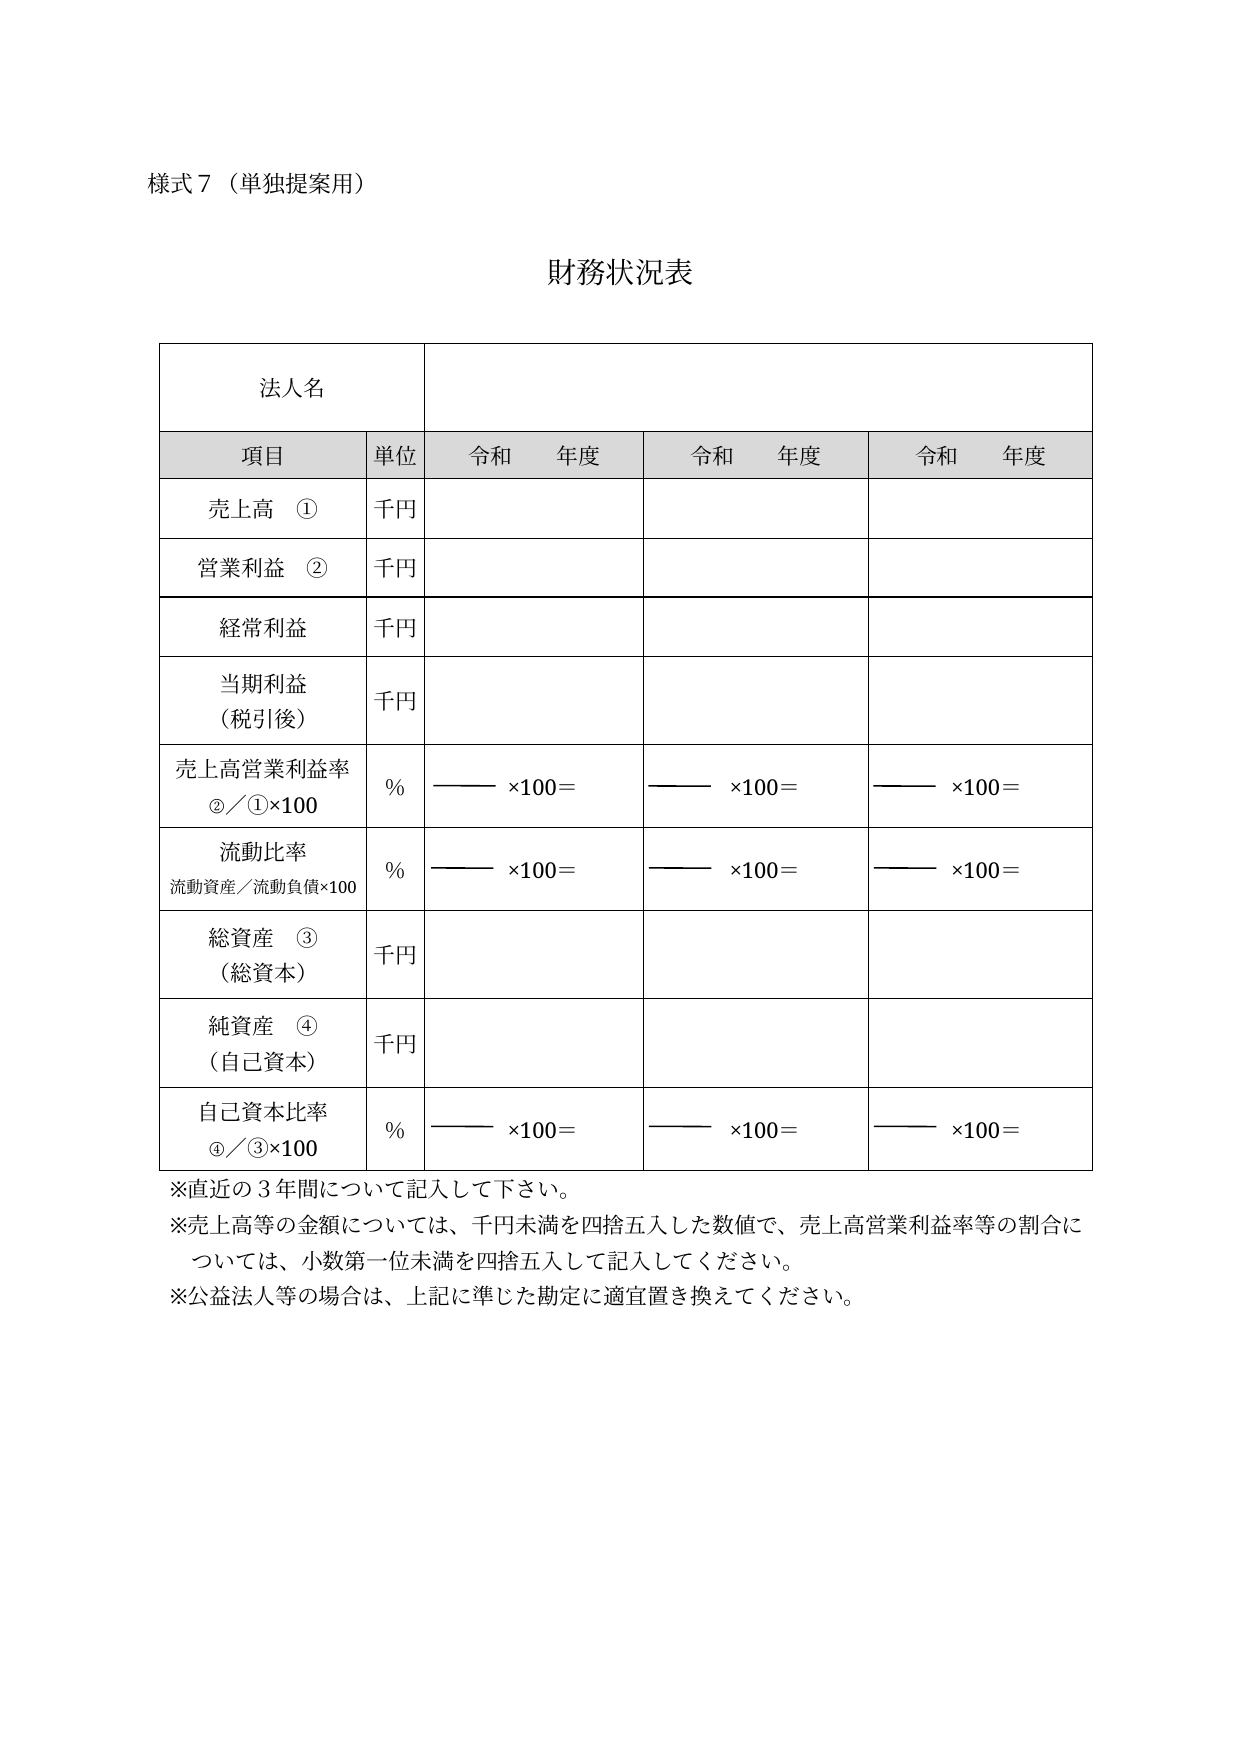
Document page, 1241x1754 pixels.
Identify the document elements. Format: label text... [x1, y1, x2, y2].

table_cell [644, 745, 723, 786]
table_cell 令和 年度 [644, 432, 868, 478]
table_cell ×100＝ [502, 828, 643, 909]
table_cell [644, 479, 868, 537]
table_cell [425, 1128, 502, 1169]
text ※公益法人等の場合は、上記に準じた勘定に適宜置き換えてください。 [169, 1277, 1092, 1313]
table_cell 千円 [367, 539, 424, 596]
table_cell [644, 598, 868, 656]
table_cell 売上高 ① [160, 479, 366, 537]
table_cell [644, 657, 868, 744]
table_header 法人名 [160, 344, 424, 431]
table_cell [644, 999, 868, 1087]
table_cell [869, 999, 1092, 1087]
table_cell [425, 828, 502, 868]
table_cell [425, 479, 643, 537]
table_cell [869, 598, 1092, 656]
table_cell 流動比率 流動資産／流動負債×100 [160, 828, 366, 909]
table_cell [644, 868, 723, 909]
table_cell 令和 年度 [869, 432, 1092, 478]
table_cell [644, 539, 868, 596]
table_cell 営業利益 ② [160, 539, 366, 596]
table_cell [869, 1128, 945, 1169]
table_cell 総資産 ③ （総資本） [160, 911, 366, 998]
table_cell ×100＝ [945, 1088, 1092, 1169]
table_cell ×100＝ [502, 1088, 643, 1169]
table_header [425, 344, 1092, 431]
table_cell 千円 [367, 479, 424, 537]
table_cell 当期利益 （税引後） [160, 657, 366, 744]
table_cell [869, 745, 945, 786]
table_cell [644, 1128, 723, 1169]
table_cell ％ [367, 828, 424, 909]
table_cell ×100＝ [724, 1088, 868, 1169]
table_cell [869, 479, 1092, 537]
table_cell 経常利益 [160, 598, 366, 656]
text ※売上高等の金額については、千円未満を四捨五入した数値で、売上高営業利益率等の割合については、小数第一位未満を四捨五入して記入してください。 [169, 1206, 1092, 1277]
table_cell 単位 [367, 432, 424, 478]
table_cell 令和 年度 [425, 432, 643, 478]
table_cell [425, 999, 643, 1087]
table_cell [644, 911, 868, 998]
table_cell [869, 868, 945, 909]
table_cell [425, 745, 502, 786]
table_cell ％ [367, 1088, 424, 1169]
table_cell ×100＝ [724, 745, 868, 827]
table_cell [869, 1088, 945, 1128]
table_cell [425, 657, 643, 744]
table_cell [425, 911, 643, 998]
table_cell [425, 598, 643, 656]
table_cell [425, 786, 502, 827]
table_cell ％ [367, 745, 424, 827]
table_cell ×100＝ [724, 828, 868, 909]
table_cell [869, 539, 1092, 596]
table_cell [425, 868, 502, 909]
table_cell [644, 1088, 723, 1128]
table_cell [425, 1088, 502, 1128]
table_cell 千円 [367, 911, 424, 998]
table_cell 千円 [367, 657, 424, 744]
table_cell [869, 911, 1092, 998]
table_cell [869, 657, 1092, 744]
table_cell 千円 [367, 598, 424, 656]
table_cell [869, 786, 945, 827]
table_cell 自己資本比率 ④／③×100 [160, 1088, 366, 1169]
table_cell ×100＝ [945, 745, 1092, 827]
text 財務状況表 [148, 236, 1092, 307]
table_cell ×100＝ [502, 745, 643, 827]
subtitle 様式７（単独提案用） [148, 164, 1092, 200]
text ※直近の３年間について記入して下さい。 [148, 1171, 1092, 1206]
table_cell [425, 539, 643, 596]
table_cell 項目 [160, 432, 366, 478]
table_cell 売上高営業利益率 ②／①×100 [160, 745, 366, 827]
table_cell [869, 828, 945, 868]
table_cell 千円 [367, 999, 424, 1087]
table_cell [644, 786, 723, 827]
table_cell [644, 828, 723, 868]
table_cell ×100＝ [945, 828, 1092, 909]
table_cell 純資産 ④ （自己資本） [160, 999, 366, 1087]
